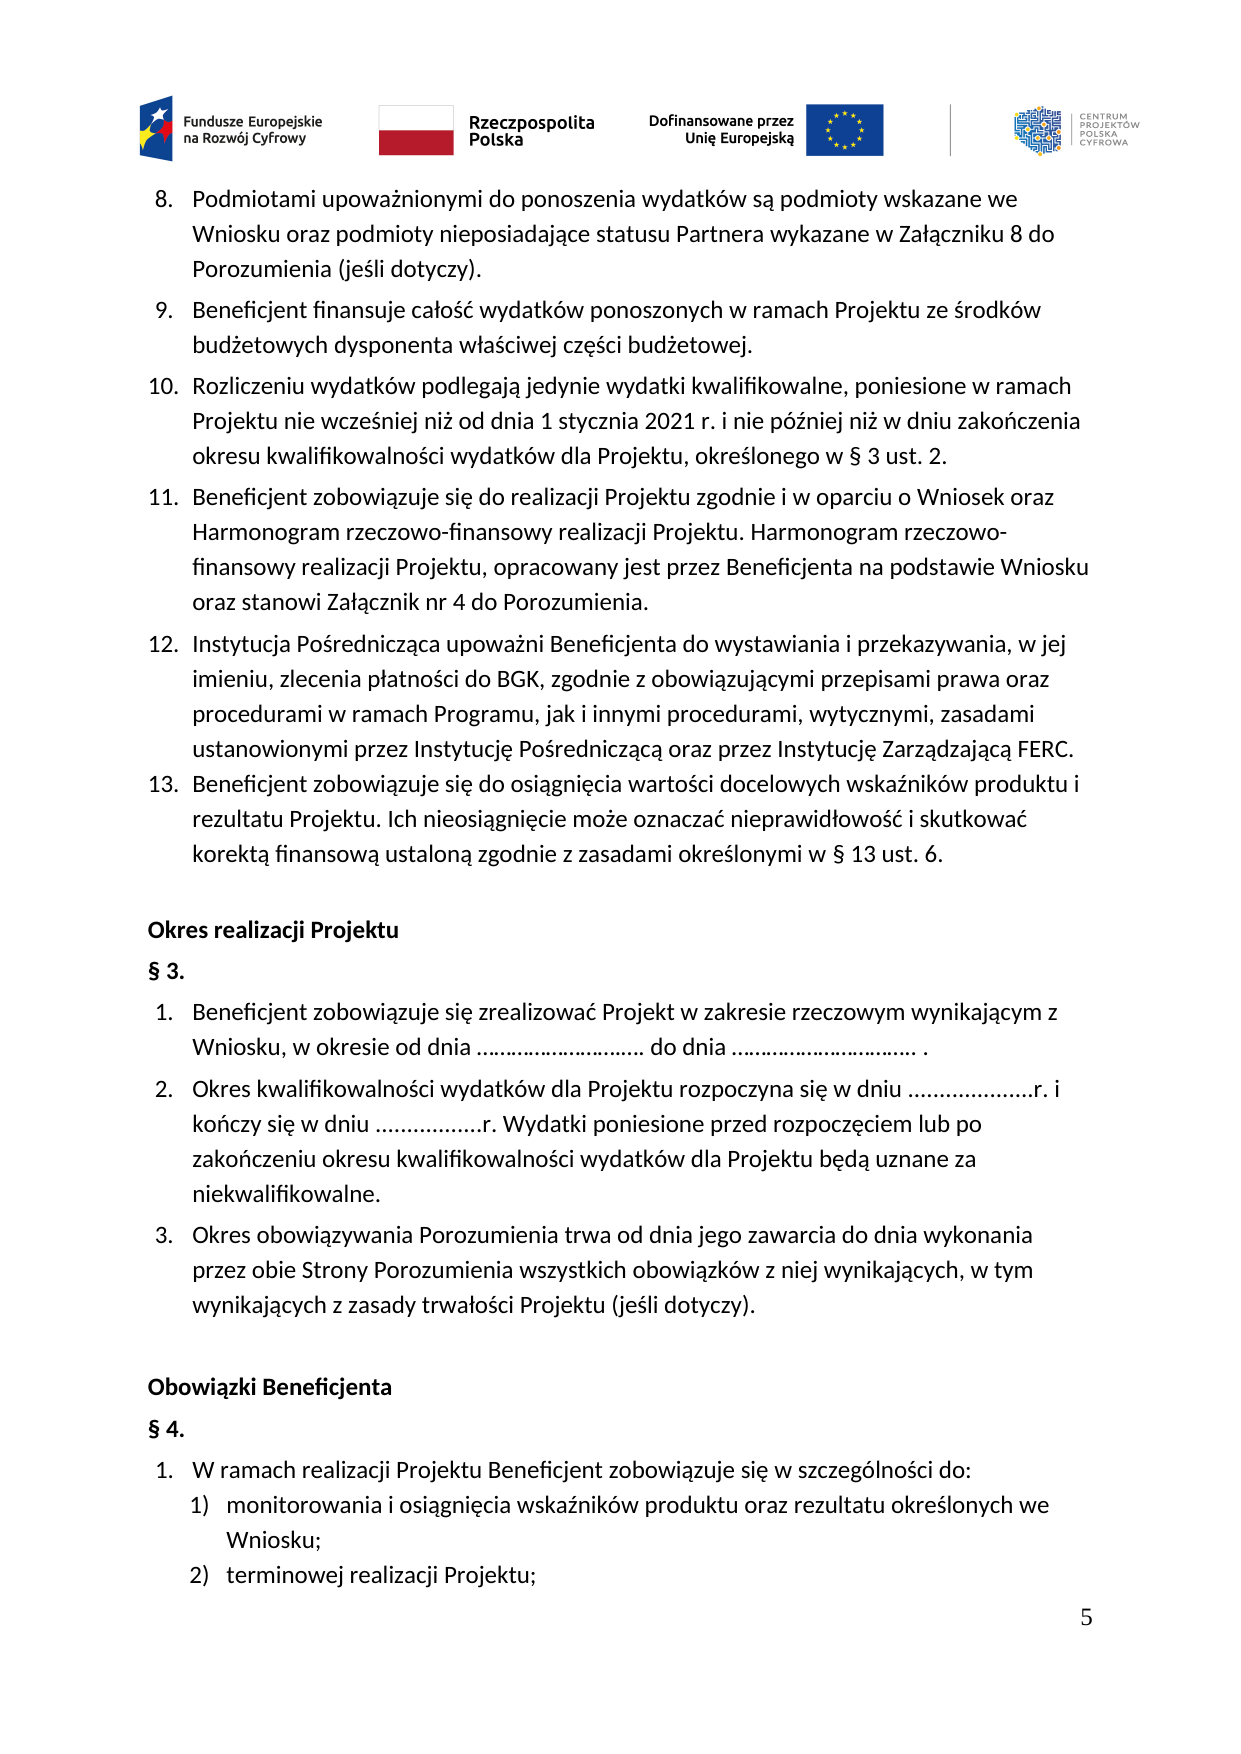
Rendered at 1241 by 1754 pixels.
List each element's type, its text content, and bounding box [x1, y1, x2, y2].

text § 4. [148, 1413, 1093, 1443]
list Rozliczeniu wydatków podlegają jedynie wydatki kwalifikowalne, poniesione w ramach Projektu nie wcześniej niż od dnia 1 stycznia 2021 r. i nie później niż w dniu zakończenia okresu kwalifikowalności wydatków dla Projektu, określonego w § 3 ust. 2. [148, 370, 1093, 471]
list monitorowania i osiągnięcia wskaźników produktu oraz rezultatu określonych we Wniosku; [189, 1489, 1093, 1554]
list Okres obowiązywania Porozumienia trwa od dnia jego zawarcia do dnia wykonania przez obie Strony Porozumienia wszystkich obowiązków z niej wynikających, w tym wynikających z zasady trwałości Projektu (jeśli dotyczy). [154, 1219, 1093, 1319]
list Beneficjent finansuje całość wydatków ponoszonych w ramach Projektu ze środków budżetowych dysponenta właściwej części budżetowej. [154, 294, 1093, 359]
list Podmiotami upoważnionymi do ponoszenia wydatków są podmioty wskazane we Wniosku oraz podmioty nieposiadające statusu Partnera wykazane w Załączniku 8 do Porozumienia (jeśli dotyczy). [154, 183, 1093, 283]
list terminowej realizacji Projektu; [189, 1559, 1093, 1589]
list Okres kwalifikowalności wydatków dla Projektu rozpoczyna się w dniu ....................r. i kończy się w dniu .................r. Wydatki poniesione przed rozpoczęciem lub po zakończeniu okresu kwalifikowalności wydatków dla Projektu będą uznane za niekwalifikowalne. [154, 1073, 1093, 1208]
list Beneficjent zobowiązuje się zrealizować Projekt w zakresie rzeczowym wynikającym z Wniosku, w okresie od dnia …………………….…. do dnia ………………………….. . [154, 996, 1093, 1062]
picture [118, 73, 1172, 183]
list W ramach realizacji Projektu Beneficjent zobowiązuje się w szczególności do: [155, 1454, 1093, 1484]
list Beneficjent zobowiązuje się do realizacji Projektu zgodnie i w oparciu o Wniosek oraz Harmonogram rzeczowo-finansowy realizacji Projektu. Harmonogram rzeczowo-finansowy realizacji Projektu, opracowany jest przez Beneficjenta na podstawie Wniosku oraz stanowi Załącznik nr 4 do Porozumienia. [148, 481, 1093, 617]
text Obowiązki Beneficjenta [148, 1371, 1093, 1402]
list Instytucja Pośrednicząca upoważni Beneficjenta do wystawiania i przekazywania, w jej imieniu, zlecenia płatności do BGK, zgodnie z obowiązującymi przepisami prawa oraz procedurami w ramach Programu, jak i innymi procedurami, wytycznymi, zasadami ustanowionymi przez Instytucję Pośredniczącą oraz przez Instytucję Zarządzającą FERC. [148, 628, 1093, 763]
text Okres realizacji Projektu [148, 914, 1093, 944]
text § 3. [148, 955, 1093, 986]
list Beneficjent zobowiązuje się do osiągnięcia wartości docelowych wskaźników produktu i rezultatu Projektu. Ich nieosiągnięcie może oznaczać nieprawidłowość i skutkować korektą finansową ustaloną zgodnie z zasadami określonymi w § 13 ust. 6. [148, 768, 1093, 868]
